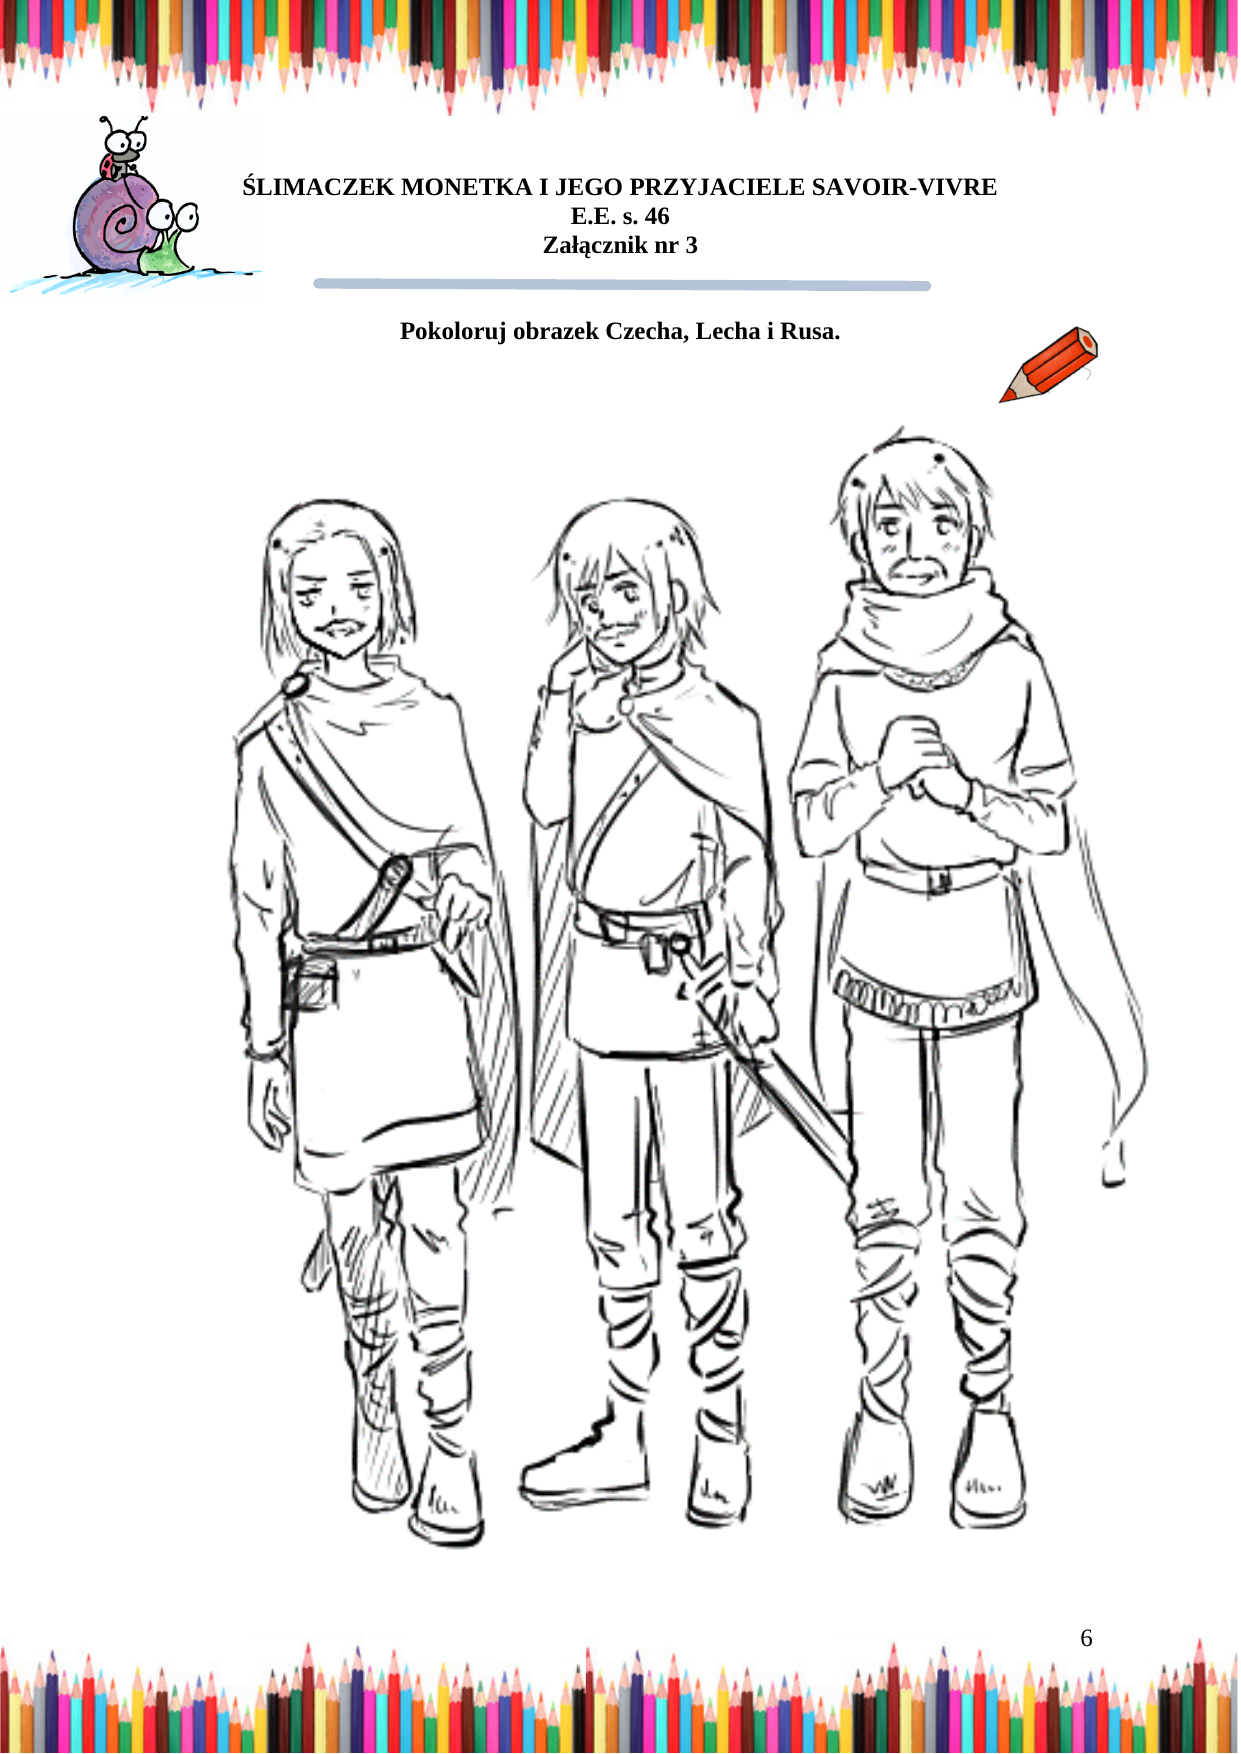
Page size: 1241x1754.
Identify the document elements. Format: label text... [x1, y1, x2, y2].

picture [0, 1634, 1238, 1753]
picture [0, 0, 1238, 301]
text Pokoloruj obrazek Czecha, Lecha i Rusa. [148, 316, 1092, 345]
text ŚLIMACZEK MONETKA I JEGO PRZYJACIELE SAVOIR-VIVRE E.E. s. 46 Załącznik nr 3 [148, 172, 1092, 259]
picture [147, 318, 1159, 1555]
